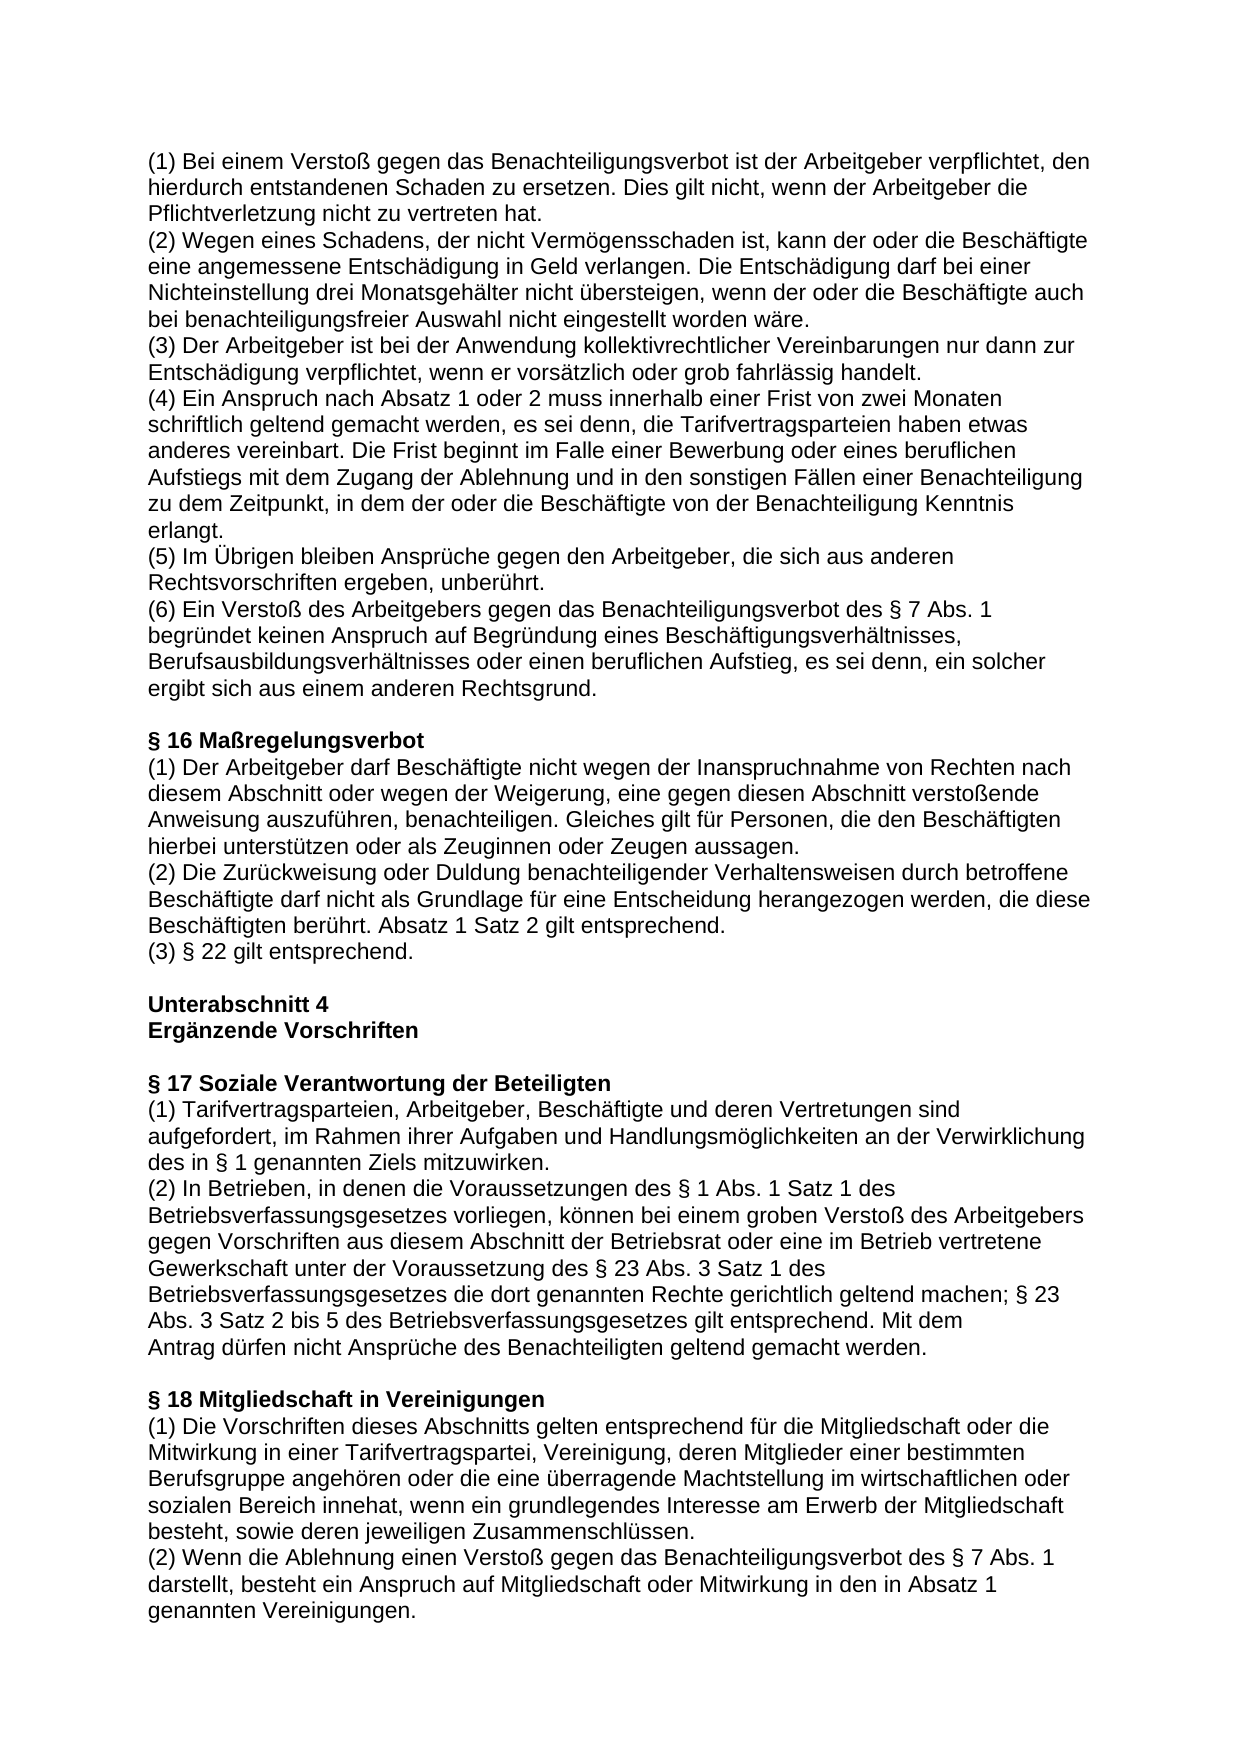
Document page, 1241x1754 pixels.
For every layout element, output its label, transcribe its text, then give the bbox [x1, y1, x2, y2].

text (2) Wegen eines Schadens, der nicht Vermögensschaden ist, kann der oder die Beschäftigte eine angemessene Entschädigung in Geld verlangen. Die Entschädigung darf bei einer Nichteinstellung drei Monatsgehälter nicht übersteigen, wenn der oder die Beschäftigte auch bei benachteiligungsfreier Auswahl nicht eingestellt worden wäre. [148, 227, 1093, 332]
text § 16 Maßregelungsverbot [148, 727, 1093, 754]
text (1) Bei einem Verstoß gegen das Benachteiligungsverbot ist der Arbeitgeber verpflichtet, den hierdurch entstandenen Schaden zu ersetzen. Dies gilt nicht, wenn der Arbeitgeber die Pflichtverletzung nicht zu vertreten hat. [148, 148, 1093, 227]
text Antrag dürfen nicht Ansprüche des Benachteiligten geltend gemacht werden. [148, 1333, 1093, 1360]
text (4) Ein Anspruch nach Absatz 1 oder 2 muss innerhalb einer Frist von zwei Monaten schriftlich geltend gemacht werden, es sei denn, die Tarifvertragsparteien haben etwas anderes vereinbart. Die Frist beginnt im Falle einer Bewerbung oder eines beruflichen Aufstiegs mit dem Zugang der Ablehnung und in den sonstigen Fällen einer Benachteiligung zu dem Zeitpunkt, in dem der oder die Beschäftigte von der Benachteiligung Kenntnis erlangt. [148, 385, 1093, 543]
text (1) Der Arbeitgeber darf Beschäftigte nicht wegen der Inanspruchnahme von Rechten nach diesem Abschnitt oder wegen der Weigerung, eine gegen diesen Abschnitt verstoßende Anweisung auszuführen, benachteiligen. Gleiches gilt für Personen, die den Beschäftigten hierbei unterstützen oder als Zeuginnen oder Zeugen aussagen. [148, 754, 1093, 859]
text (6) Ein Verstoß des Arbeitgebers gegen das Benachteiligungsverbot des § 7 Abs. 1 begründet keinen Anspruch auf Begründung eines Beschäftigungsverhältnisses, Berufsausbildungsverhältnisses oder einen beruflichen Aufstieg, es sei denn, ein solcher ergibt sich aus einem anderen Rechtsgrund. [148, 596, 1093, 701]
text (3) § 22 gilt entsprechend. [148, 938, 1093, 964]
text (5) Im Übrigen bleiben Ansprüche gegen den Arbeitgeber, die sich aus anderen Rechtsvorschriften ergeben, unberührt. [148, 543, 1093, 596]
text (2) In Betrieben, in denen die Voraussetzungen des § 1 Abs. 1 Satz 1 des Betriebsverfassungsgesetzes vorliegen, können bei einem groben Verstoß des Arbeitgebers gegen Vorschriften aus diesem Abschnitt der Betriebsrat oder eine im Betrieb vertretene Gewerkschaft unter der Voraussetzung des § 23 Abs. 3 Satz 1 des Betriebsverfassungsgesetzes die dort genannten Rechte gerichtlich geltend machen; § 23 Abs. 3 Satz 2 bis 5 des Betriebsverfassungsgesetzes gilt entsprechend. Mit dem [148, 1175, 1093, 1333]
text (1) Tarifvertragsparteien, Arbeitgeber, Beschäftigte und deren Vertretungen sind aufgefordert, im Rahmen ihrer Aufgaben und Handlungsmöglichkeiten an der Verwirklichung des in § 1 genannten Ziels mitzuwirken. [148, 1096, 1093, 1175]
text (1) Die Vorschriften dieses Abschnitts gelten entsprechend für die Mitgliedschaft oder die Mitwirkung in einer Tarifvertragspartei, Vereinigung, deren Mitglieder einer bestimmten Berufsgruppe angehören oder die eine überragende Machtstellung im wirtschaftlichen oder sozialen Bereich innehat, wenn ein grundlegendes Interesse am Erwerb der Mitgliedschaft besteht, sowie deren jeweiligen Zusammenschlüssen. [148, 1413, 1093, 1544]
text (3) Der Arbeitgeber ist bei der Anwendung kollektivrechtlicher Vereinbarungen nur dann zur Entschädigung verpflichtet, wenn er vorsätzlich oder grob fahrlässig handelt. [148, 332, 1093, 385]
text § 17 Soziale Verantwortung der Beteiligten [148, 1070, 1093, 1096]
text § 18 Mitgliedschaft in Vereinigungen [148, 1386, 1093, 1413]
text (2) Die Zurückweisung oder Duldung benachteiligender Verhaltensweisen durch betroffene Beschäftigte darf nicht als Grundlage für eine Entscheidung herangezogen werden, die diese Beschäftigten berührt. Absatz 1 Satz 2 gilt entsprechend. [148, 859, 1093, 938]
text Unterabschnitt 4 [148, 991, 1093, 1017]
text (2) Wenn die Ablehnung einen Verstoß gegen das Benachteiligungsverbot des § 7 Abs. 1 darstellt, besteht ein Anspruch auf Mitgliedschaft oder Mitwirkung in den in Absatz 1 genannten Vereinigungen. [148, 1544, 1093, 1623]
text Ergänzende Vorschriften [148, 1017, 1093, 1044]
